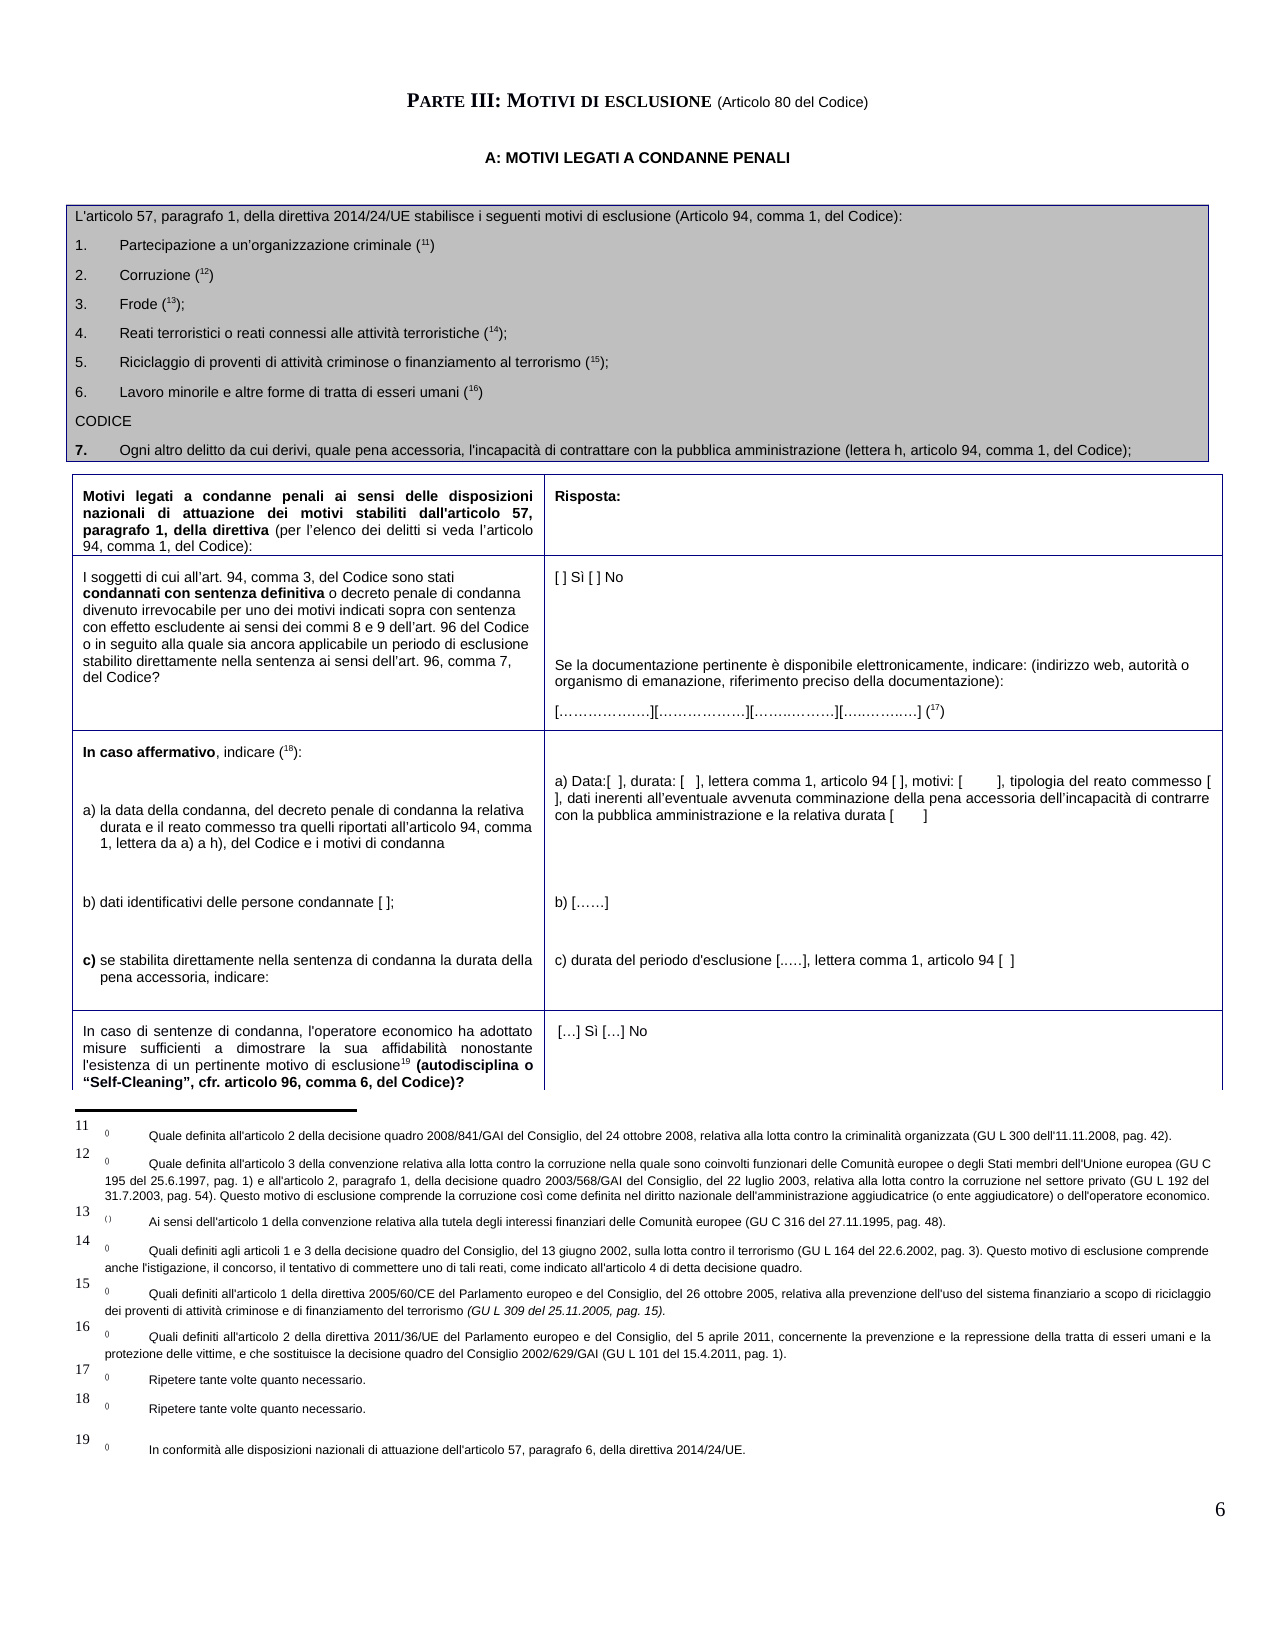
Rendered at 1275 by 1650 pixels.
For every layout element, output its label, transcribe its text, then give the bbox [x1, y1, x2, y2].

list Frode (); [67, 292, 1208, 312]
table_cell [ ] Sì [ ] No Se la documentazione pertinente è disponibile elettronicamente, indicare: (indirizzo web, autorità o organismo di emanazione, riferimento preciso della documentazione): […………….…][………………][……..………][…..……..…] () [545, 556, 1222, 730]
list Partecipazione a un’organizzazione criminale () [67, 234, 1208, 254]
table_cell In caso affermativo, indicare (): la data della condanna, del decreto penale di condanna la relativa durata e il reato commesso tra quelli riportati all’articolo 94, comma 1, lettera da a) a h), del Codice e i motivi di condanna b) dati identificativi delle persone condannate [ ]; c) se stabilita direttamente nella sentenza di condanna la durata della pena accessoria, indicare: [73, 731, 544, 1009]
table_cell I soggetti di cui all’art. 94, comma 3, del Codice sono stati condannati con sentenza definitiva o decreto penale di condanna divenuto irrevocabile per uno dei motivi indicati sopra con sentenza con effetto escludente ai sensi dei commi 8 e 9 dell’art. 96 del Codice o in seguito alla quale sia ancora applicabile un periodo di esclusione stabilito direttamente nella sentenza ai sensi dell’art. 96, comma 7, del Codice? [73, 556, 544, 730]
text L'articolo 57, paragrafo 1, della direttiva 2014/24/UE stabilisce i seguenti motivi di esclusione (Articolo 94, comma 1, del Codice): [67, 206, 1208, 224]
text CODICE [67, 409, 1208, 429]
table_cell a) Data:[ ], durata: [ ], lettera comma 1, articolo 94 [ ], motivi: [ ], tipologia del reato commesso [ ], dati inerenti all’eventuale avvenuta comminazione della pena accessoria dell’incapacità di contrarre con la pubblica amministrazione e la relativa durata [ ] b) [……] c) durata del periodo d'esclusione [..…], lettera comma 1, articolo 94 [ ] [545, 731, 1222, 1009]
list Corruzione () [67, 263, 1208, 283]
table_cell In caso di sentenze di condanna, l'operatore economico ha adottato misure sufficienti a dimostrare la sua affidabilità nonostante l'esistenza di un pertinente motivo di esclusione (autodisciplina o “Self-Cleaning”, cfr. articolo 96, comma 6, del Codice)? [73, 1011, 544, 1090]
list Lavoro minorile e altre forme di tratta di esseri umani () [67, 380, 1208, 400]
title Parte III: Motivi di esclusione (Articolo 80 del Codice) [75, 87, 1200, 112]
list Riciclaggio di proventi di attività criminose o finanziamento al terrorismo (); [67, 351, 1208, 371]
table_cell […] Sì […] No [545, 1011, 1222, 1090]
list Reati terroristici o reati connessi alle attività terroristiche (); [67, 322, 1208, 342]
title A: Motivi legati a condanne penali [75, 149, 1200, 167]
list Ogni altro delitto da cui derivi, quale pena accessoria, l'incapacità di contrattare con la pubblica amministrazione (lettera h, articolo 94, comma 1, del Codice); [67, 439, 1208, 461]
table_header Risposta: [545, 475, 1222, 555]
table_header Motivi legati a condanne penali ai sensi delle disposizioni nazionali di attuazione dei motivi stabiliti dall'articolo 57, paragrafo 1, della direttiva (per l’elenco dei delitti si veda l’articolo 94, comma 1, del Codice): [73, 475, 544, 555]
